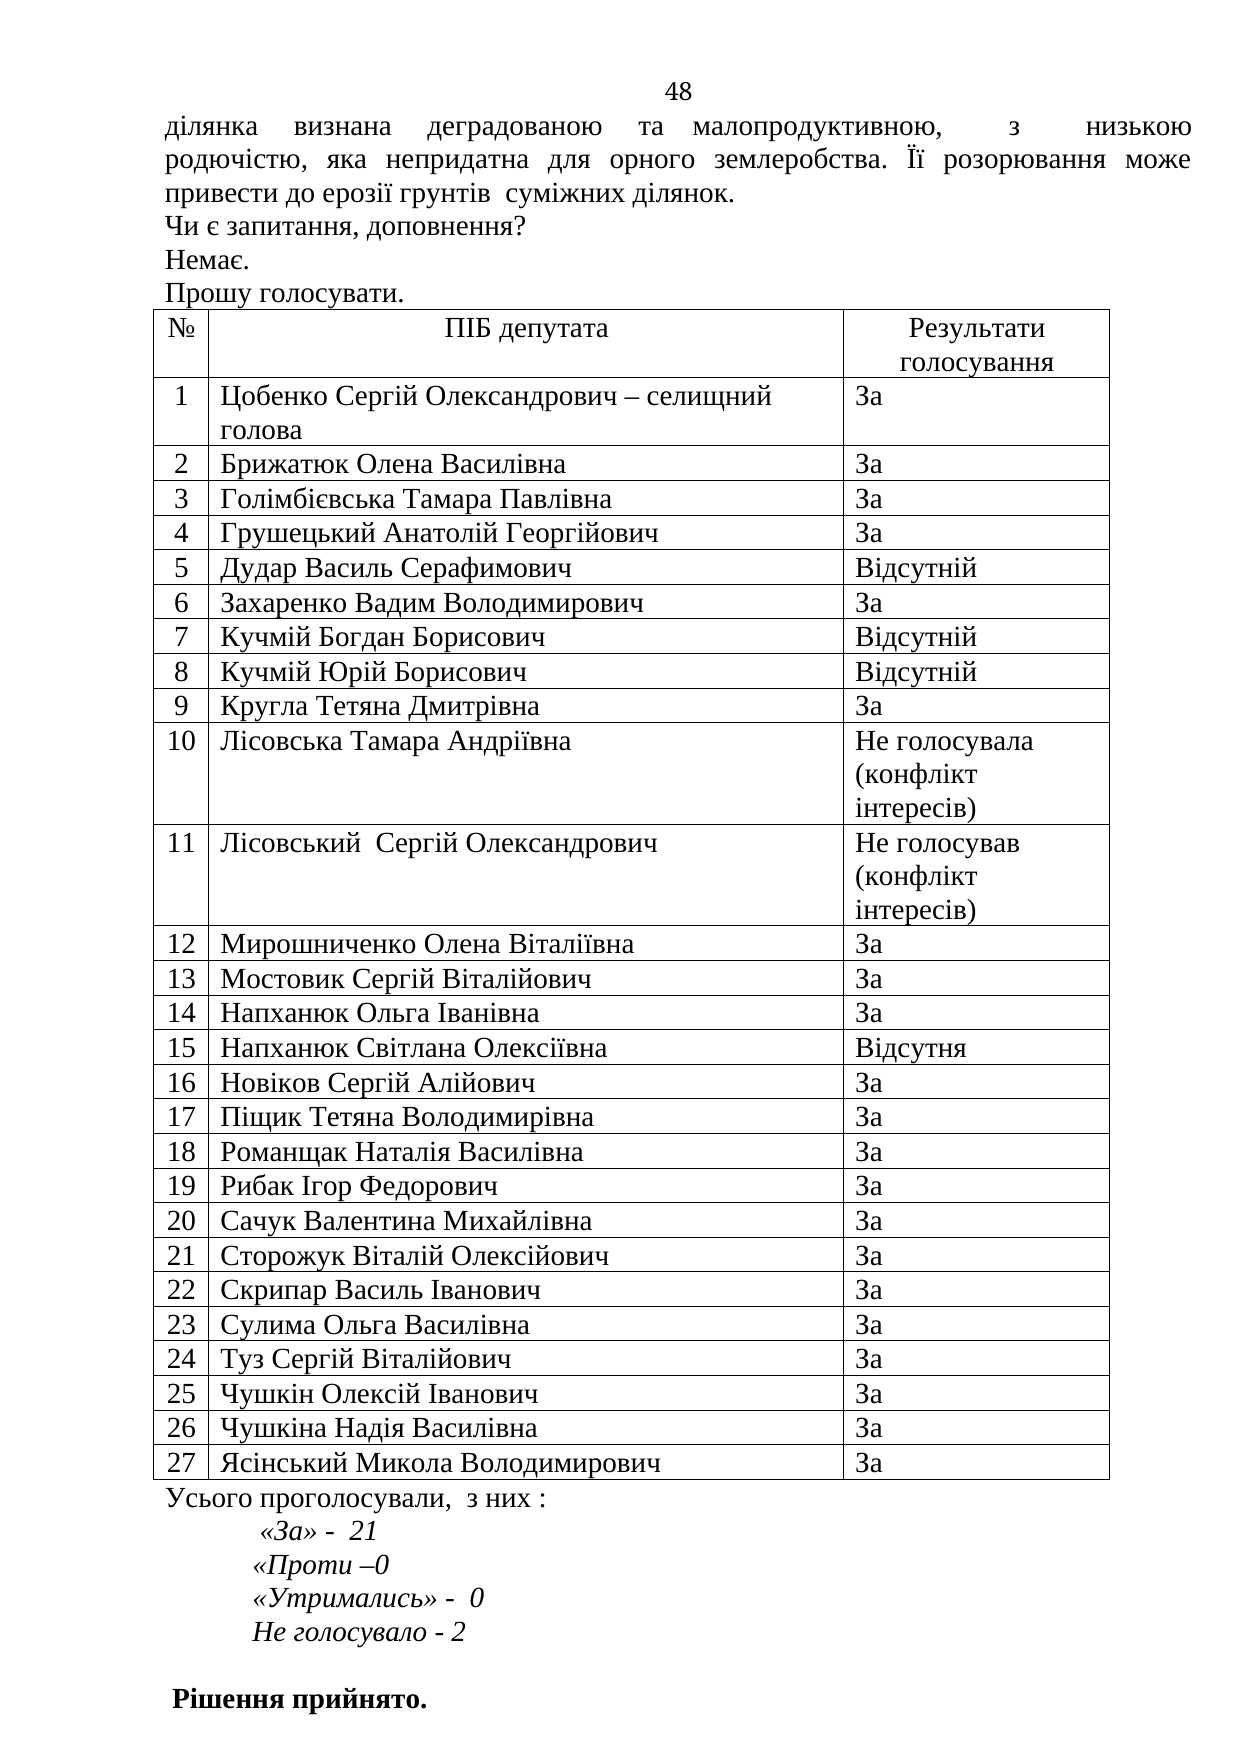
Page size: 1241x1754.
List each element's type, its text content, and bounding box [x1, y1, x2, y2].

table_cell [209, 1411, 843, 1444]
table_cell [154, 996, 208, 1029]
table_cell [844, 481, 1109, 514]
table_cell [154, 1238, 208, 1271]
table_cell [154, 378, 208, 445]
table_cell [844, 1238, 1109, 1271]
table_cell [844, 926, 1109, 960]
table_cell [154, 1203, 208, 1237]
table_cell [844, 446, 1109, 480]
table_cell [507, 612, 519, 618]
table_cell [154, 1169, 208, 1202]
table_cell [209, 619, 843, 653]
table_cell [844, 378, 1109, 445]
text Усього проголосували, з них : [164, 1480, 1192, 1513]
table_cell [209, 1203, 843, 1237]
text Чи є запитання, доповнення? [164, 208, 1192, 242]
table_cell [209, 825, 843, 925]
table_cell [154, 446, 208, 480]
text «Проти –0 [252, 1547, 1192, 1580]
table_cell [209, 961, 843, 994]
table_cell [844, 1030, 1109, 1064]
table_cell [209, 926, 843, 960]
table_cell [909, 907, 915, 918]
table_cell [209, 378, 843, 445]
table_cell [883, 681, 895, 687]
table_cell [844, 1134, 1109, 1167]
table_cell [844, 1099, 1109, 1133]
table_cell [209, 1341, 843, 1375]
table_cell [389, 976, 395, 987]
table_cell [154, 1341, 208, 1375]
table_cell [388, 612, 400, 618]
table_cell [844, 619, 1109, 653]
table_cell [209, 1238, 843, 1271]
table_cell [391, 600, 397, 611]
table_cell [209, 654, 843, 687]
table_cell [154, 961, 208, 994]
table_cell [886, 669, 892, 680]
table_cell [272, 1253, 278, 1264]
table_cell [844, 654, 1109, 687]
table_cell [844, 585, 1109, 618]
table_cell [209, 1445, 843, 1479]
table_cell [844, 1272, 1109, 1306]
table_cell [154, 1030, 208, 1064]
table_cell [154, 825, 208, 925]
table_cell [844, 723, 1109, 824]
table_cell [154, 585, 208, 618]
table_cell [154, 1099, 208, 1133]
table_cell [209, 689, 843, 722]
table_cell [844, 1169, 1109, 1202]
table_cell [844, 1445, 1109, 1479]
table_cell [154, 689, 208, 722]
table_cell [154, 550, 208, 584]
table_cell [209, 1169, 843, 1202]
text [164, 108, 1192, 208]
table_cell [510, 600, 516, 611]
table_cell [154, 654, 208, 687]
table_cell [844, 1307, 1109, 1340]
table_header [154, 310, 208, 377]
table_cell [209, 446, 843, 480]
text Рішення прийнято. [164, 1681, 1192, 1714]
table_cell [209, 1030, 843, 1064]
text Немає. [164, 242, 1192, 276]
text Прошу голосувати. [164, 276, 1192, 309]
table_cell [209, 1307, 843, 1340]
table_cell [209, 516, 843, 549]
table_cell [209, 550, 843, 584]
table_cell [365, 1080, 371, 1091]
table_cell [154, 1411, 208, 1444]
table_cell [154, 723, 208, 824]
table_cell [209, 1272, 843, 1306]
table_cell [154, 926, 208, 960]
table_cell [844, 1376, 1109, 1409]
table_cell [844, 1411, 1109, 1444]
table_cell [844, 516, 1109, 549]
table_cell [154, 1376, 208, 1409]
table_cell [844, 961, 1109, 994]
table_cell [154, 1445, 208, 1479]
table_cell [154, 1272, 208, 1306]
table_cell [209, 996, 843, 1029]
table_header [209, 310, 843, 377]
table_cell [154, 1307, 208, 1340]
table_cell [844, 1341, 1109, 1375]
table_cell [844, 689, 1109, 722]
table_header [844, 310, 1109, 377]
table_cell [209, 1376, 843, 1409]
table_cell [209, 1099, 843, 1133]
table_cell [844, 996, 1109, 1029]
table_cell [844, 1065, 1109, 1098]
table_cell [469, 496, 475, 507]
text «За» - 21 [252, 1513, 1192, 1547]
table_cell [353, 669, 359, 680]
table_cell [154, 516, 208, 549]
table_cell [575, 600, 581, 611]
text Не голосувало - 2 [252, 1614, 1192, 1647]
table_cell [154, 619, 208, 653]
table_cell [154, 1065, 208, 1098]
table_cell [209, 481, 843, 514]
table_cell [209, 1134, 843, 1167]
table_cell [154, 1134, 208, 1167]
text «Утримались» - 0 [252, 1580, 1192, 1614]
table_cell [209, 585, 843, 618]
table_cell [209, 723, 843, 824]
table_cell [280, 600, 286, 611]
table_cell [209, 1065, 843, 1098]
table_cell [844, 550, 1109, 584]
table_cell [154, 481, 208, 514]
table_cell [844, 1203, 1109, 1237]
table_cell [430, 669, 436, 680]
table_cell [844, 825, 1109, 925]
